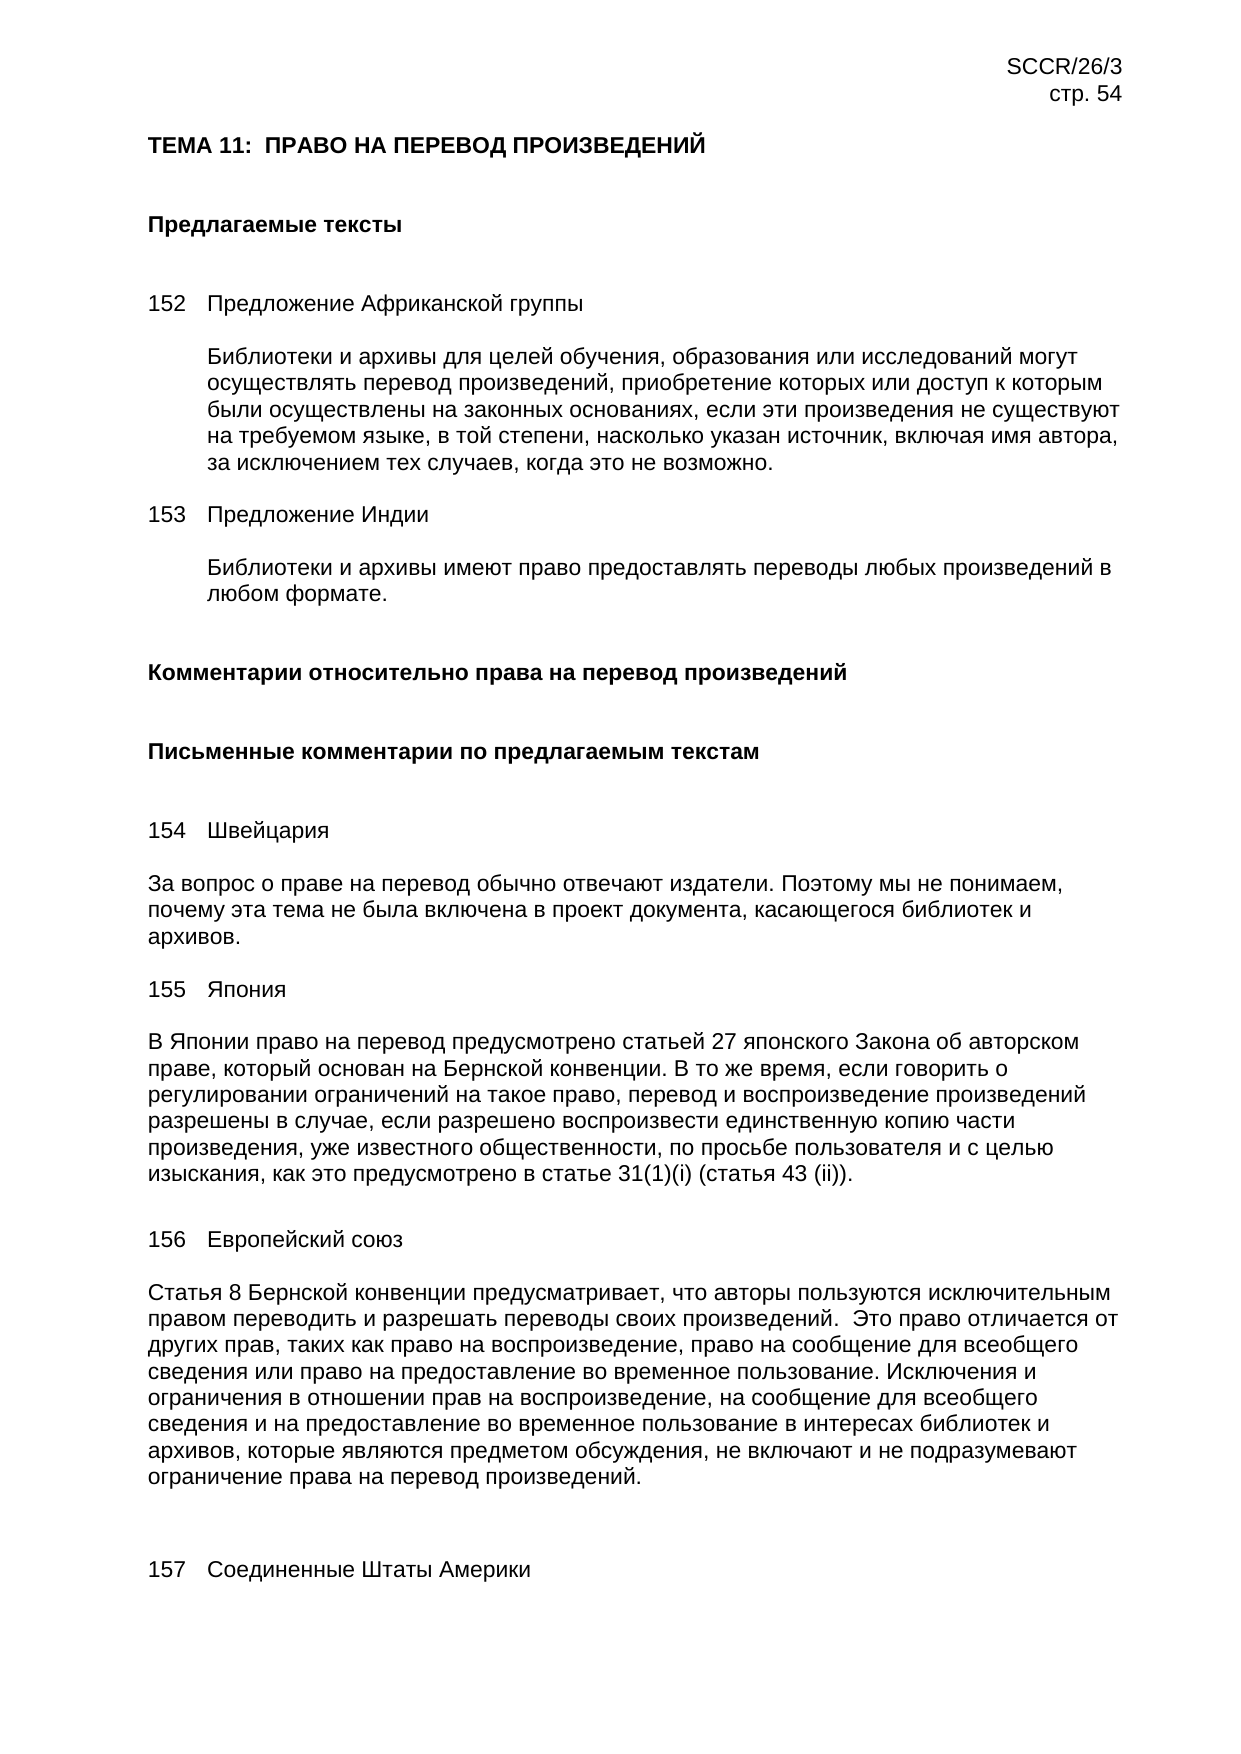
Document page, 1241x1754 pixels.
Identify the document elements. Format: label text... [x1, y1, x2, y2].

text Письменные комментарии по предлагаемым текстам [148, 738, 1122, 765]
text Европейский союз [148, 1226, 1127, 1252]
text Комментарии относительно права на перевод произведений [148, 659, 1122, 686]
text Предлагаемые тексты [148, 211, 1122, 238]
text Япония [148, 976, 1127, 1002]
text В Японии право на перевод предусмотрено статьей 27 японского Закона об авторском праве, который основан на Бернской конвенции. В то же время, если говорить о регулировании ограничений на такое право, перевод и воспроизведение произведений разрешены в случае, если разрешено воспроизвести единственную копию части произведения, уже известного общественности, по просьбе пользователя и с целью изыскания, как это предусмотрено в статье 31(1)(i) (статья 43 (ii)). [148, 1028, 1122, 1186]
text ТЕМА 11: ПРАВО НА ПЕРЕВОД ПРОИЗВЕДЕНИЙ [148, 132, 1122, 158]
text Статья 8 Бернской конвенции предусматривает, что авторы пользуются исключительным правом переводить и разрешать переводы своих произведений. Это право отличается от других прав, таких как право на воспроизведение, право на сообщение для всеобщего сведения или право на предоставление во временное пользование. Исключения и ограничения в отношении прав на воспроизведение, на сообщение для всеобщего сведения и на предоставление во временное пользование в интересах библиотек и архивов, которые являются предметом обсуждения, не включают и не подразумевают ограничение права на перевод произведений. [148, 1279, 1122, 1489]
list Предложение Индии [148, 501, 1122, 527]
text За вопрос о праве на перевод обычно отвечают издатели. Поэтому мы не понимаем, почему эта тема не была включена в проект документа, касающегося библиотек и архивов. [148, 870, 1127, 949]
text Библиотеки и архивы имеют право предоставлять переводы любых произведений в любом формате. [207, 554, 1122, 607]
list Библиотеки и архивы для целей обучения, образования или исследований могут осуществлять перевод произведений, приобретение которых или доступ к которым были осуществлены на законных основаниях, если эти произведения не существуют на требуемом языке, в той степени, насколько указан источник, включая имя автора, за исключением тех случаев, когда это не возможно. [207, 343, 1122, 475]
text Соединенные Штаты Америки [148, 1556, 1127, 1582]
text Швейцария [148, 817, 1127, 844]
list Предложение Африканской группы [148, 290, 1122, 317]
